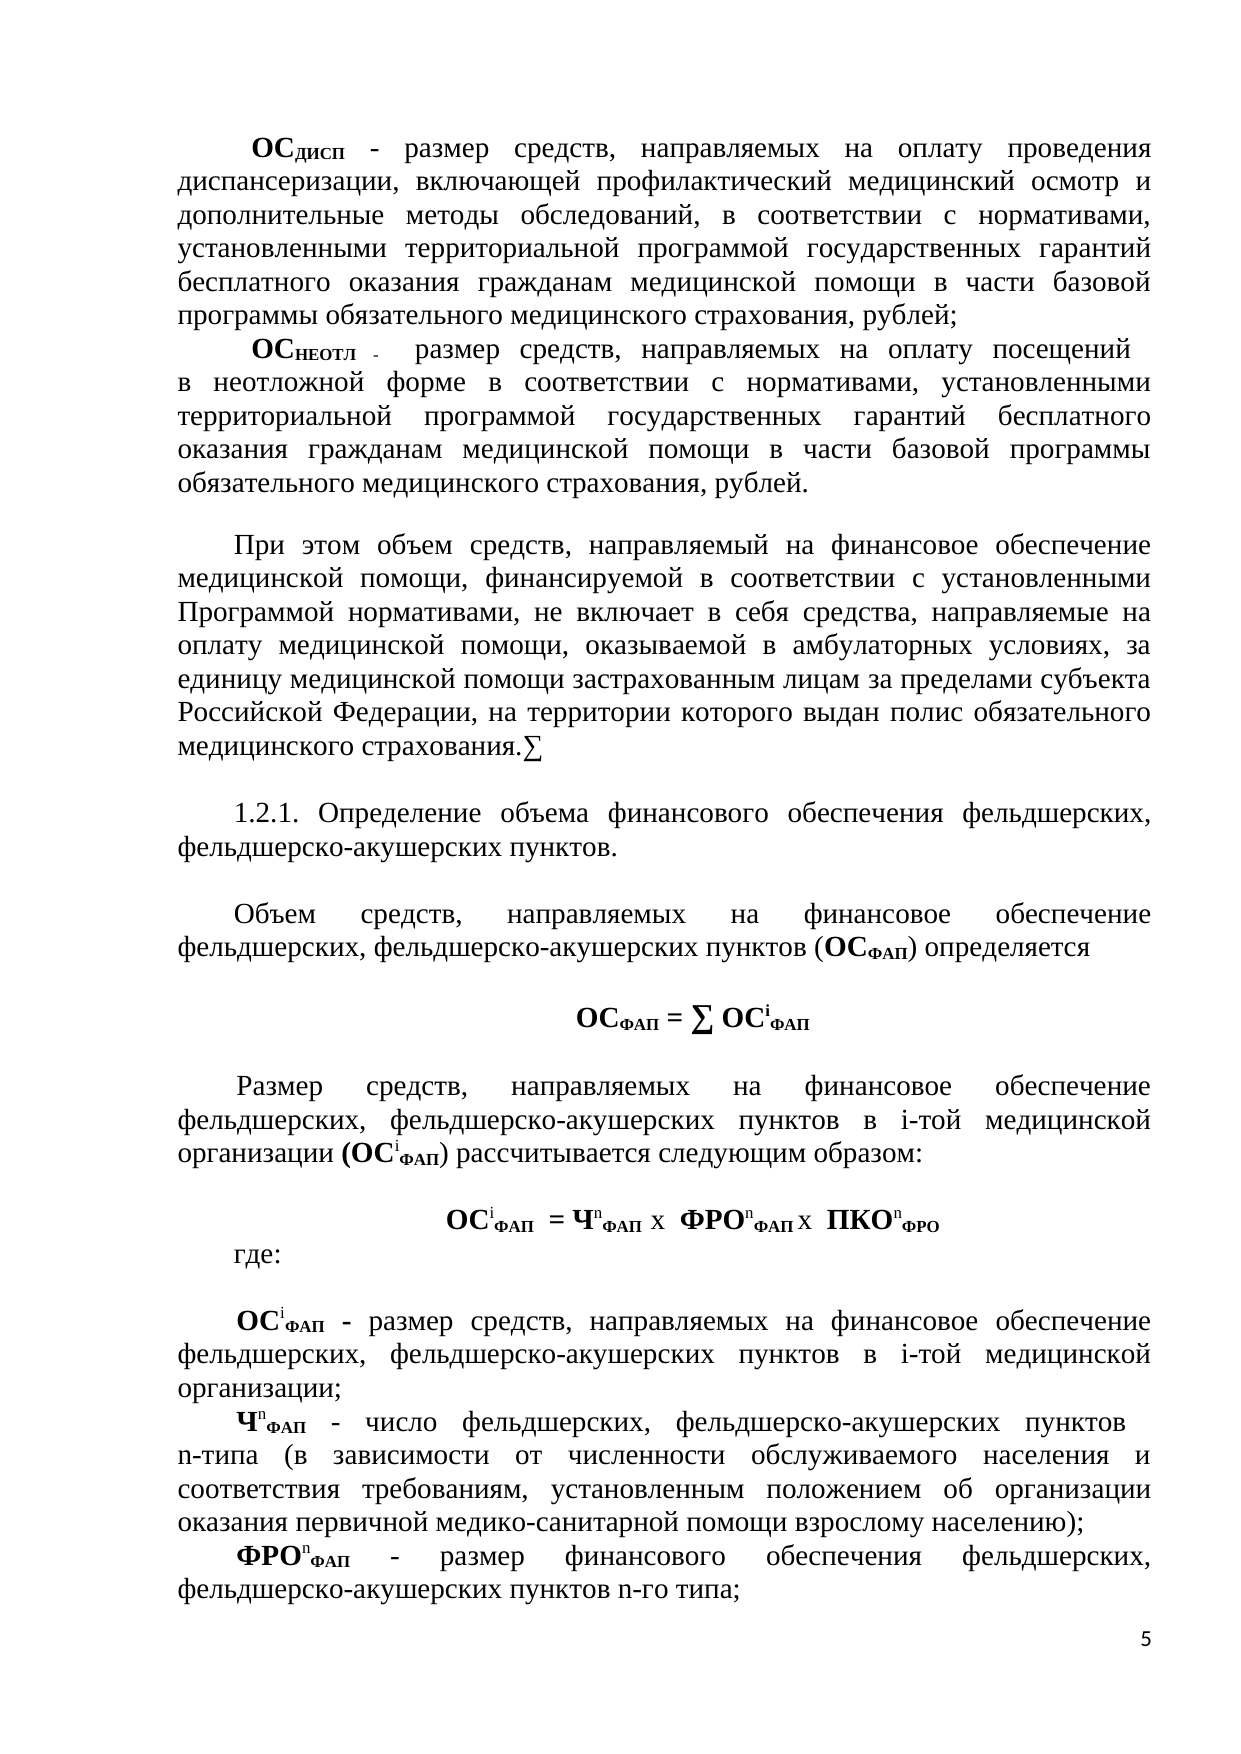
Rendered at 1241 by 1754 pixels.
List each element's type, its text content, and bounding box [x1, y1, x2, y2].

text ОСiФАП - размер средств, направляемых на финансовое обеспечение фельдшерских, фельдшерско-акушерских пунктов в i-той медицинской организации; [177, 1303, 1152, 1404]
text Объем средств, направляемых на финансовое обеспечение фельдшерских, фельдшерско-акушерских пунктов (ОСФАП) определяется [177, 896, 1152, 963]
text Размер средств, направляемых на финансовое обеспечение фельдшерских, фельдшерско-акушерских пунктов в i-той медицинской организации (ОСiФАП) рассчитывается следующим образом: [177, 1068, 1152, 1169]
text ФРОnФАП - размер финансового обеспечения фельдшерских, фельдшерско-акушерских пунктов n-го типа; [177, 1538, 1152, 1605]
text ОСiФАП = ЧnФАП х ФРОnФАП х ПКОnФРО [177, 1202, 1152, 1236]
text ОСНЕОТЛ - размер средств, направляемых на оплату посещений в неотложной форме в соответствии с нормативами, установленными территориальной программой государственных гарантий бесплатного оказания гражданам медицинской помощи в части базовой программы обязательного медицинского страхования, рублей. [177, 331, 1152, 499]
text где: [233, 1236, 1152, 1269]
text ЧnФАП - число фельдшерских, фельдшерско-акушерских пунктов n-типа (в зависимости от численности обслуживаемого населения и соответствия требованиям, установленным положением об организации оказания первичной медико-санитарной помощи взрослому населению); [177, 1404, 1152, 1538]
text ОСДИСП - размер средств, направляемых на оплату проведения диспансеризации, включающей профилактический медицинский осмотр и дополнительные методы обследований, в соответствии с нормативами, установленными территориальной программой государственных гарантий бесплатного оказания гражданам медицинской помощи в части базовой программы обязательного медицинского страхования, рублей; [177, 130, 1152, 331]
text 1.2.1. Определение объема финансового обеспечения фельдшерских, фельдшерско-акушерских пунктов. [177, 795, 1152, 862]
text ОСФАП = ∑ ОСiФАП [177, 996, 1152, 1035]
text При этом объем средств, направляемый на финансовое обеспечение медицинской помощи, финансируемой в соответствии с установленными Программой нормативами, не включает в себя средства, направляемые на оплату медицинской помощи, оказываемой в амбулаторных условиях, за единицу медицинской помощи застрахованным лицам за пределами субъекта Российской Федерации, на территории которого выдан полис обязательного медицинского страхования.∑ [177, 527, 1152, 762]
